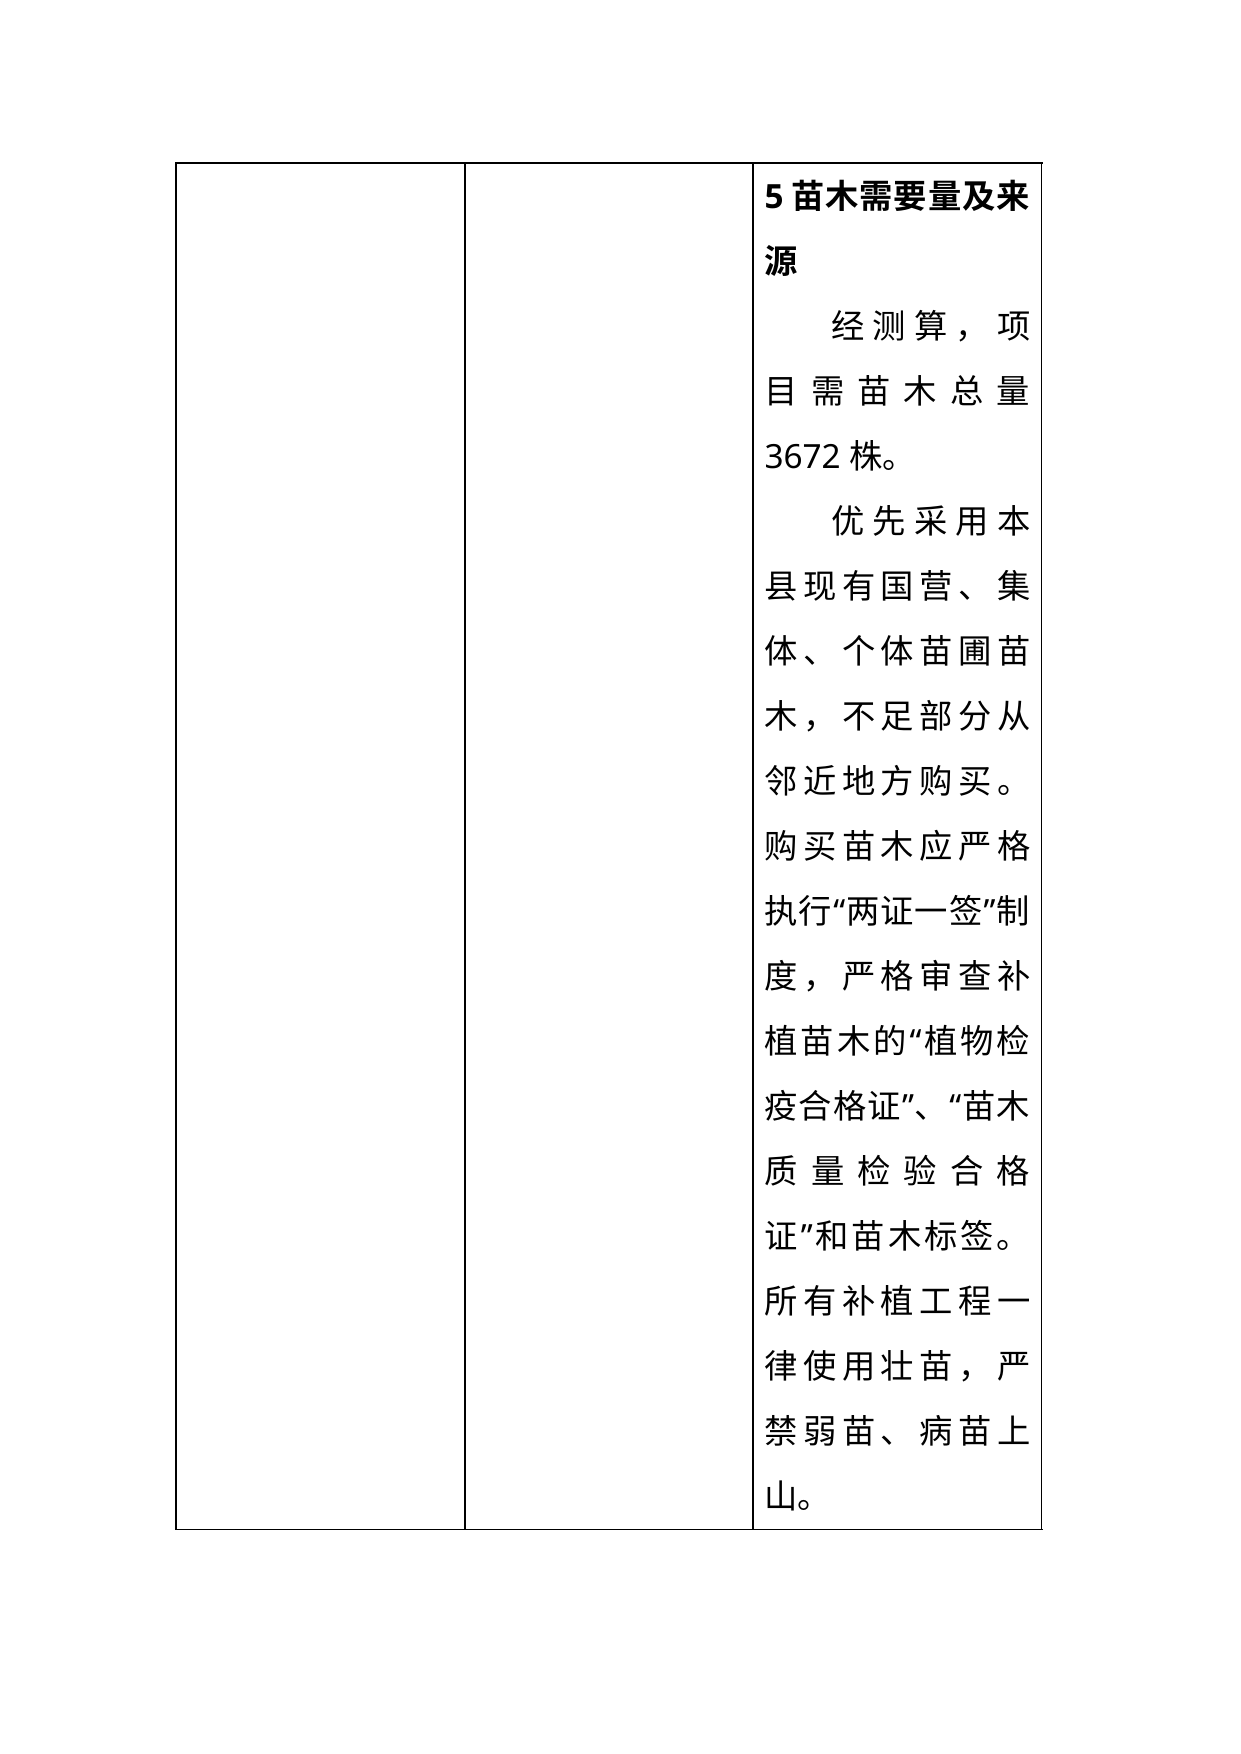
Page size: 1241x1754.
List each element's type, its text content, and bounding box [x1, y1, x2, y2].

table_cell [466, 164, 752, 1528]
table_cell 1 [177, 164, 464, 1528]
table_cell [754, 164, 1041, 1528]
